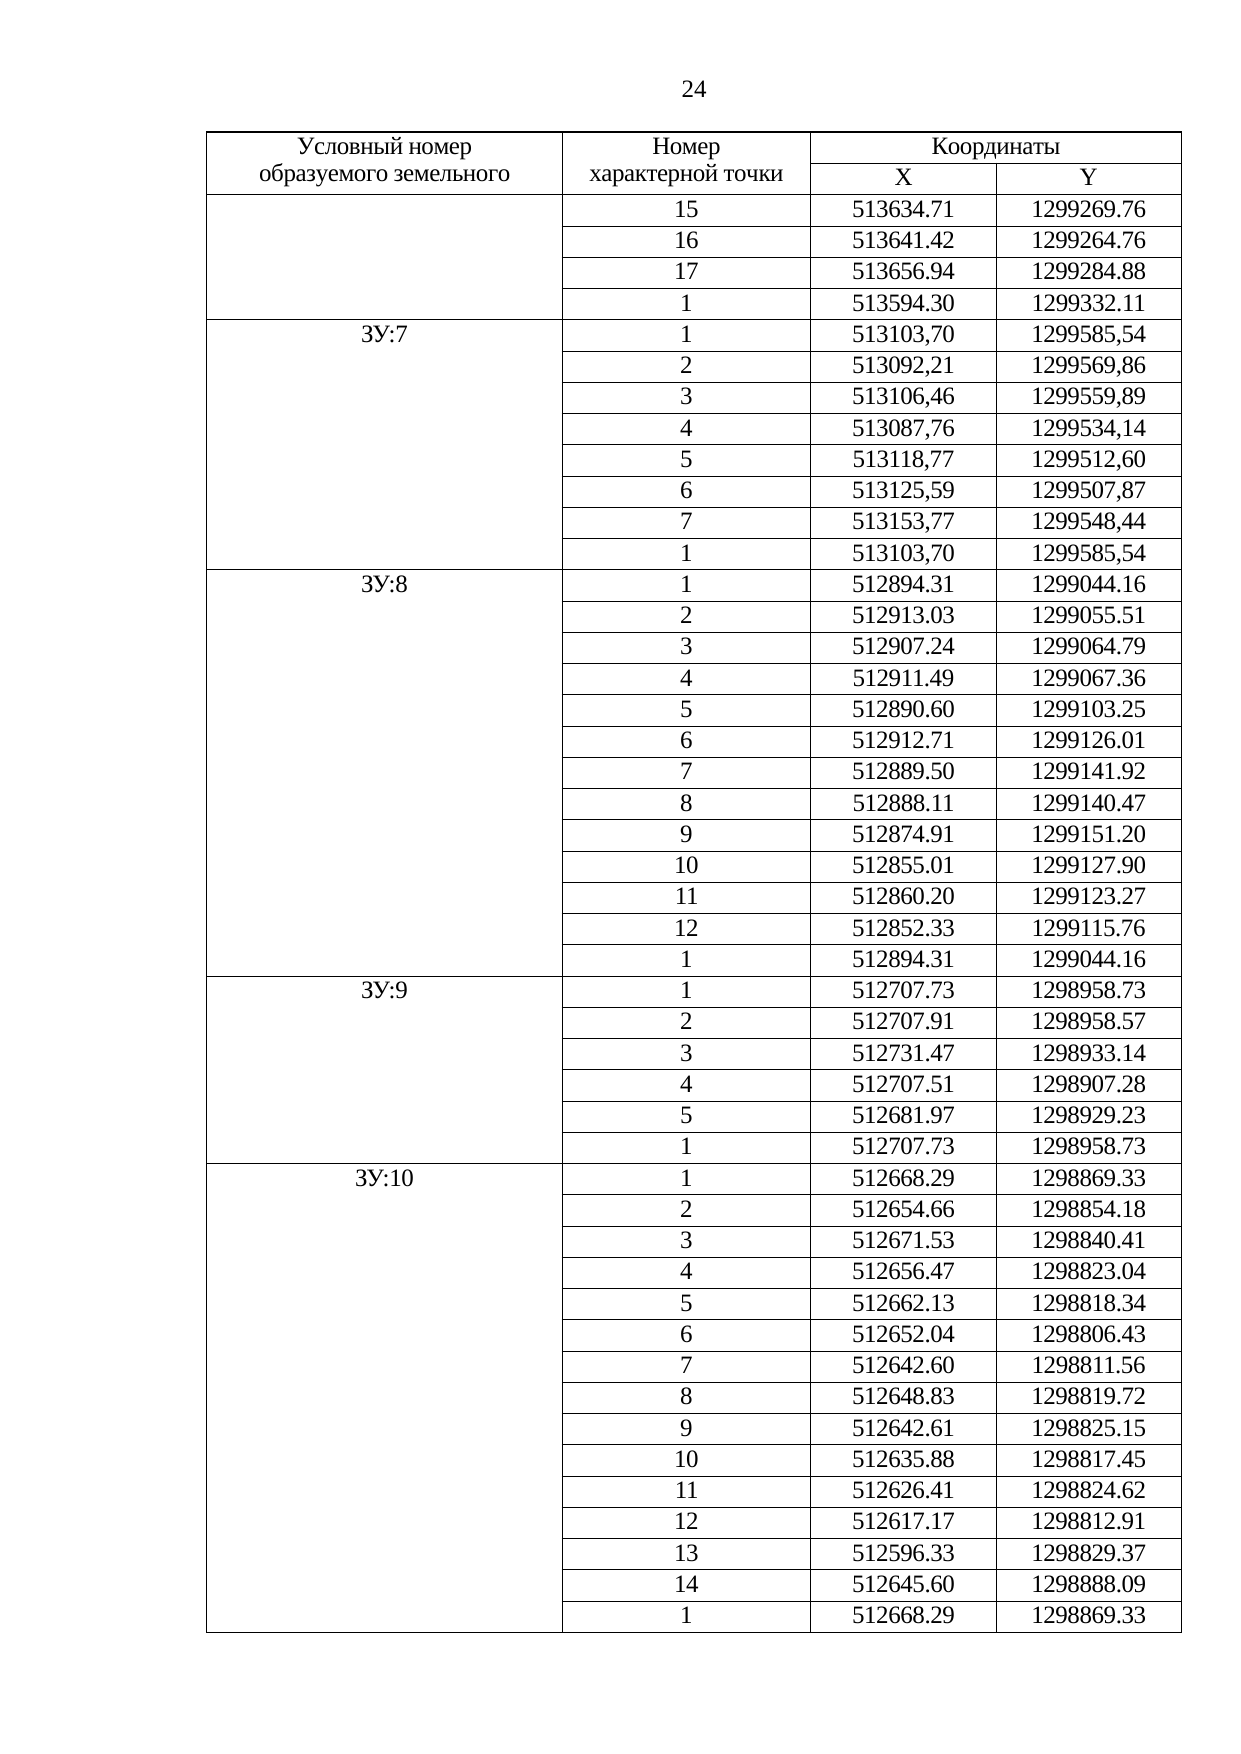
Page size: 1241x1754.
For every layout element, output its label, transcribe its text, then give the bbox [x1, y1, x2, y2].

table_cell 5 [563, 445, 810, 476]
table_cell 1299332.11 [997, 289, 1181, 319]
table_cell 1298806.43 [997, 1320, 1181, 1351]
table_cell 512860.20 [811, 883, 996, 913]
table_cell 17 [563, 258, 810, 288]
table_cell 1299064.79 [997, 633, 1181, 663]
table_cell 1299569,86 [997, 352, 1181, 382]
table_cell 1 [563, 1133, 810, 1163]
table_cell 16 [563, 227, 810, 257]
table_cell 3 [563, 383, 810, 413]
table_cell 512907.24 [811, 633, 996, 663]
table_cell 3 [563, 1227, 810, 1257]
table_cell 512681.97 [811, 1102, 996, 1132]
table_cell 1298888.09 [997, 1570, 1181, 1601]
table_cell 1299044.16 [997, 945, 1181, 976]
table_cell 512707.51 [811, 1070, 996, 1101]
table_cell 5 [563, 1102, 810, 1132]
table_cell 1298817.45 [997, 1445, 1181, 1476]
table_cell 1299559,89 [997, 383, 1181, 413]
table_cell 14 [563, 1570, 810, 1601]
table_cell 512654.66 [811, 1195, 996, 1226]
table_cell 512707.73 [811, 977, 996, 1007]
table_cell 1299264.76 [997, 227, 1181, 257]
table_cell ЗУ:8 [207, 570, 562, 976]
table_cell 512894.31 [811, 945, 996, 976]
table_cell 3 [563, 1039, 810, 1069]
table_cell 1299534,14 [997, 414, 1181, 444]
table_cell 512889.50 [811, 758, 996, 788]
table_cell 512912.71 [811, 727, 996, 757]
table_cell 1299127.90 [997, 852, 1181, 882]
table_cell 1298811.56 [997, 1352, 1181, 1382]
table_cell 1299507,87 [997, 477, 1181, 507]
table_cell 512626.41 [811, 1477, 996, 1507]
table_cell 1299151.20 [997, 820, 1181, 851]
table_cell 512642.61 [811, 1414, 996, 1444]
table_cell 9 [563, 1414, 810, 1444]
table_cell 513153,77 [811, 508, 996, 538]
table_cell 512671.53 [811, 1227, 996, 1257]
table_cell 2 [563, 352, 810, 382]
table_cell 512707.73 [811, 1133, 996, 1163]
table_cell 1299548,44 [997, 508, 1181, 538]
table_cell 512645.60 [811, 1570, 996, 1601]
table_cell 513103,70 [811, 539, 996, 569]
table_cell 1298869.33 [997, 1602, 1181, 1632]
table_cell 1 [563, 289, 810, 319]
table_cell ЗУ:9 [207, 977, 562, 1163]
table_cell 1298829.37 [997, 1539, 1181, 1569]
table_cell 512648.83 [811, 1383, 996, 1413]
table_cell 512635.88 [811, 1445, 996, 1476]
table_cell 1298812.91 [997, 1508, 1181, 1538]
table_cell 513103,70 [811, 320, 996, 351]
table_cell 6 [563, 1320, 810, 1351]
table_cell 1299103.25 [997, 695, 1181, 726]
table_cell 513087,76 [811, 414, 996, 444]
table_cell 1 [563, 977, 810, 1007]
table_cell 1298929.23 [997, 1102, 1181, 1132]
table_cell 513656.94 [811, 258, 996, 288]
table_cell ЗУ:7 [207, 320, 562, 569]
table_cell 512596.33 [811, 1539, 996, 1569]
table_cell 1298854.18 [997, 1195, 1181, 1226]
table_cell 4 [563, 1258, 810, 1288]
table_cell 8 [563, 1383, 810, 1413]
table_cell 1299512,60 [997, 445, 1181, 476]
table_cell 1 [563, 570, 810, 601]
table_cell 512888.11 [811, 789, 996, 819]
table_cell 12 [563, 1508, 810, 1538]
table_cell 1299123.27 [997, 883, 1181, 913]
table_header Условный номер образуемого земельного участка, части земельного участка [207, 133, 562, 194]
table_cell 513106,46 [811, 383, 996, 413]
table_cell 1298824.62 [997, 1477, 1181, 1507]
table_cell 1 [563, 320, 810, 351]
table_cell 1298825.15 [997, 1414, 1181, 1444]
table_cell 10 [563, 1445, 810, 1476]
table_cell 512911.49 [811, 664, 996, 694]
table_cell 512852.33 [811, 914, 996, 944]
table_cell 1299140.47 [997, 789, 1181, 819]
table_cell 1298958.73 [997, 977, 1181, 1007]
table_cell 512662.13 [811, 1289, 996, 1319]
table_cell 513118,77 [811, 445, 996, 476]
table_cell 1299055.51 [997, 602, 1181, 632]
table_cell 1 [563, 1164, 810, 1194]
table_cell 11 [563, 1477, 810, 1507]
table_cell 1298869.33 [997, 1164, 1181, 1194]
table_cell 512890.60 [811, 695, 996, 726]
table_cell 1298823.04 [997, 1258, 1181, 1288]
table_cell 512874.91 [811, 820, 996, 851]
table_cell 513594.30 [811, 289, 996, 319]
table_cell 4 [563, 664, 810, 694]
table_cell 2 [563, 1195, 810, 1226]
table_cell 513634.71 [811, 195, 996, 226]
table_cell 512855.01 [811, 852, 996, 882]
table_cell 513092,21 [811, 352, 996, 382]
table_cell 1298907.28 [997, 1070, 1181, 1101]
table_cell 1299067.36 [997, 664, 1181, 694]
table_cell 7 [563, 1352, 810, 1382]
table_cell 6 [563, 727, 810, 757]
table_cell 1 [563, 945, 810, 976]
table_cell 512642.60 [811, 1352, 996, 1382]
table_cell 1299585,54 [997, 320, 1181, 351]
table_cell 6 [563, 477, 810, 507]
table_cell 1298933.14 [997, 1039, 1181, 1069]
table_cell 2 [563, 602, 810, 632]
table_cell 4 [563, 1070, 810, 1101]
table_cell 1298958.73 [997, 1133, 1181, 1163]
table_cell 513125,59 [811, 477, 996, 507]
table_cell 512652.04 [811, 1320, 996, 1351]
table_cell 9 [563, 820, 810, 851]
table_header Координаты [811, 133, 1181, 163]
table_cell 1298840.41 [997, 1227, 1181, 1257]
table_cell 5 [563, 695, 810, 726]
table_cell 1299141.92 [997, 758, 1181, 788]
table_cell ЗУ:10 [207, 1164, 562, 1632]
table_cell 512668.29 [811, 1602, 996, 1632]
table_cell 512894.31 [811, 570, 996, 601]
table_cell 512668.29 [811, 1164, 996, 1194]
table_cell 7 [563, 758, 810, 788]
table_cell 12 [563, 914, 810, 944]
table_cell 512617.17 [811, 1508, 996, 1538]
table_cell 15 [563, 195, 810, 226]
table_cell 1299269.76 [997, 195, 1181, 226]
table_cell 1299044.16 [997, 570, 1181, 601]
table_cell 513641.42 [811, 227, 996, 257]
table_cell 1 [563, 1602, 810, 1632]
table_cell 13 [563, 1539, 810, 1569]
table_cell 4 [563, 414, 810, 444]
table_cell 512731.47 [811, 1039, 996, 1069]
table_cell 5 [563, 1289, 810, 1319]
table_cell Y [997, 164, 1181, 194]
table_cell 1 [563, 539, 810, 569]
table_cell 3 [563, 633, 810, 663]
table_cell 1299115.76 [997, 914, 1181, 944]
table_cell 1298818.34 [997, 1289, 1181, 1319]
table_cell 2 [563, 1008, 810, 1038]
table_cell 1298958.57 [997, 1008, 1181, 1038]
table_cell 10 [563, 852, 810, 882]
table_cell 1299585,54 [997, 539, 1181, 569]
table_cell 512656.47 [811, 1258, 996, 1288]
table_cell 512707.91 [811, 1008, 996, 1038]
table_cell 7 [563, 508, 810, 538]
table_cell 1299284.88 [997, 258, 1181, 288]
table_cell X [811, 164, 996, 194]
table_cell 1298819.72 [997, 1383, 1181, 1413]
table_cell 512913.03 [811, 602, 996, 632]
table_cell 11 [563, 883, 810, 913]
table_cell 8 [563, 789, 810, 819]
table_cell 1299126.01 [997, 727, 1181, 757]
table_header Номер характерной точки [563, 133, 810, 194]
